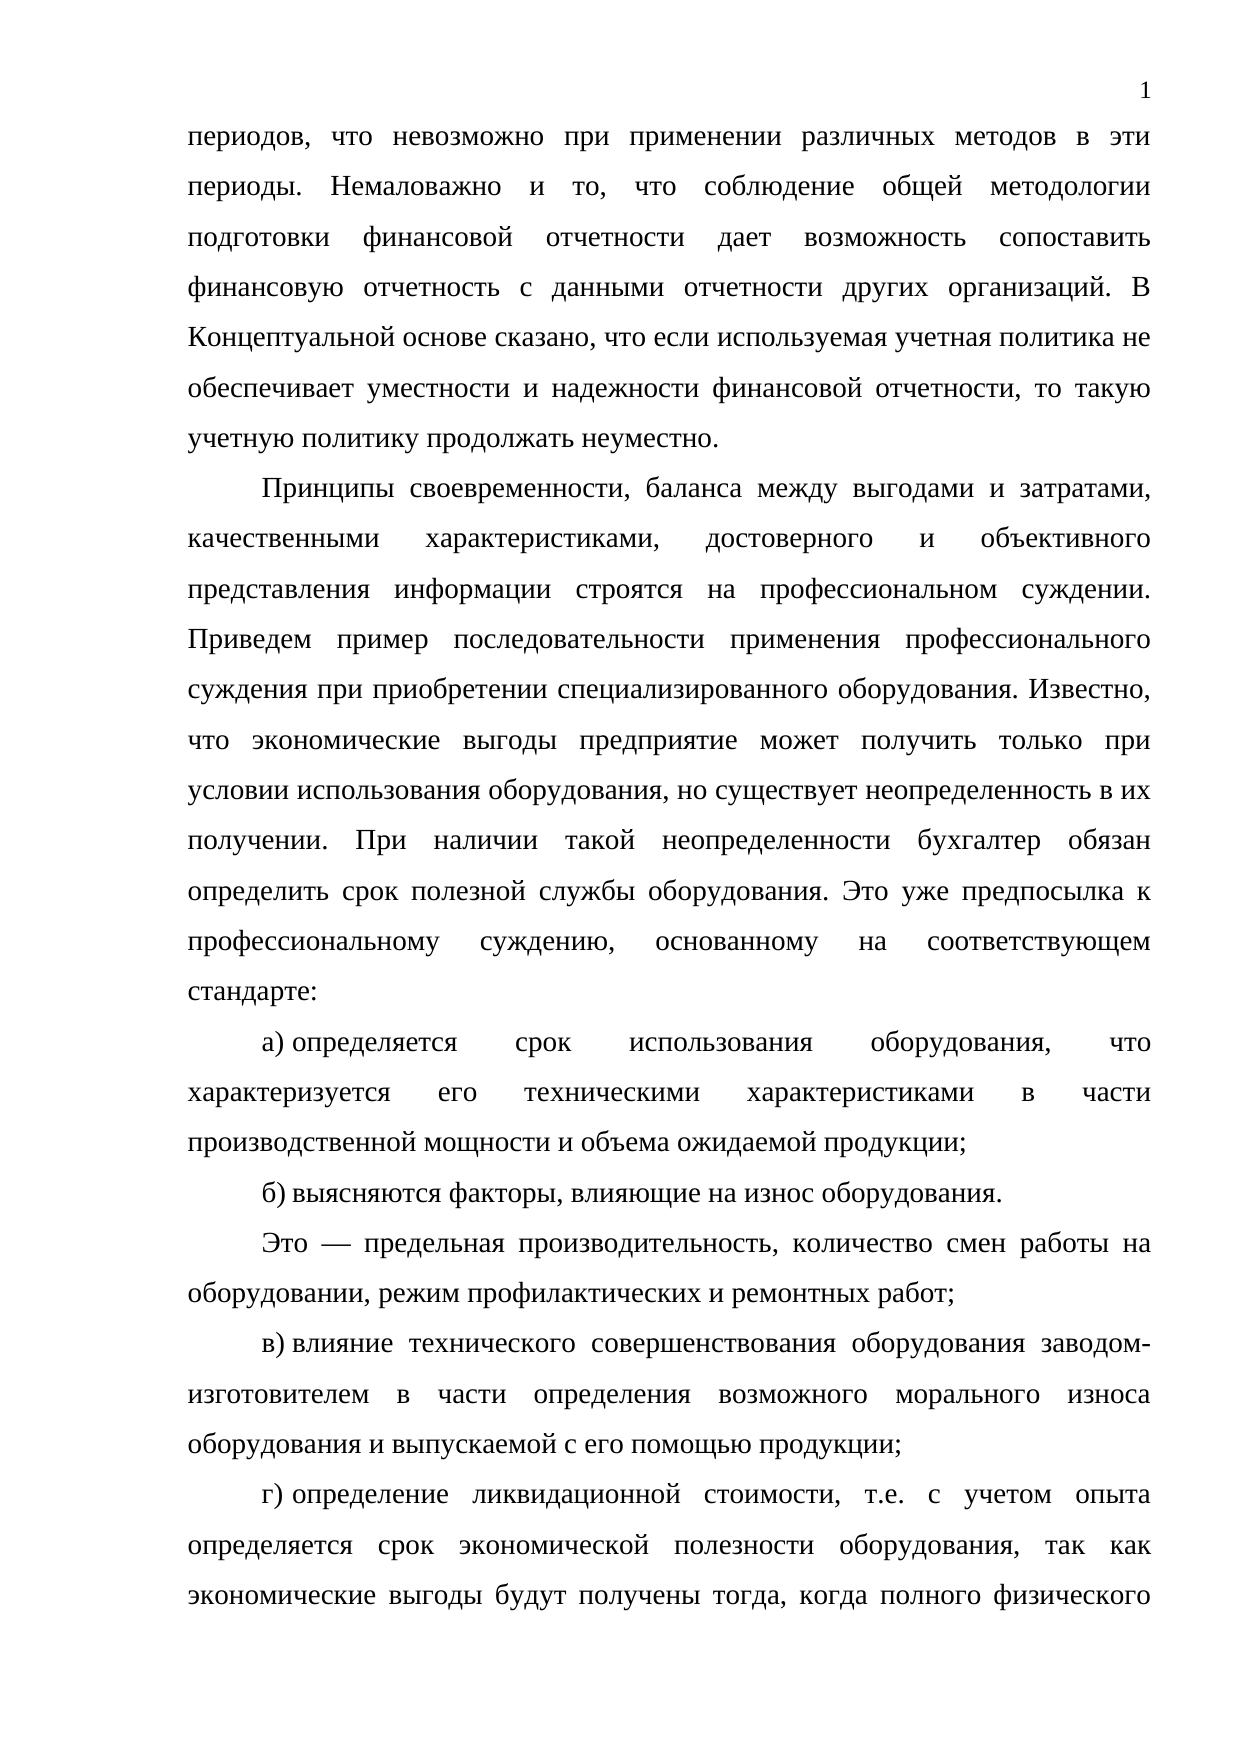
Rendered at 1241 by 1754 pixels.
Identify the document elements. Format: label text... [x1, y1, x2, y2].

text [187, 118, 1152, 453]
text Это — предельная производительность, количество смен работы на оборудовании, режим профилактических и ремонтных работ; [187, 1225, 1152, 1309]
text Принципы своевременности, баланса между выгодами и затратами, качественными характеристиками, достоверного и объективного представления информации строятся на профессиональном суждении. Приведем пример последовательности применения профессионального суждения при приобретении специализированного оборудования. Известно, что экономические выгоды предприятие может получить только при условии использования оборудования, но существует неопределенность в их получении. При наличии такой неопределенности бухгалтер обязан определить срок полезной службы оборудования. Это уже предпосылка к профессиональному суждению, основанному на соответствующем стандарте: [187, 470, 1152, 1007]
text б) выясняются факторы, влияющие на износ оборудования. [187, 1175, 1152, 1208]
text а) определяется срок использования оборудования, что характеризуется его техническими характеристиками в части производственной мощности и объема ожидаемой продукции; [187, 1024, 1152, 1158]
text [187, 1477, 1152, 1611]
text в) влияние технического совершенствования оборудования заводом-изготовителем в части определения возможного морального износа оборудования и выпускаемой с его помощью продукции; [187, 1326, 1152, 1460]
